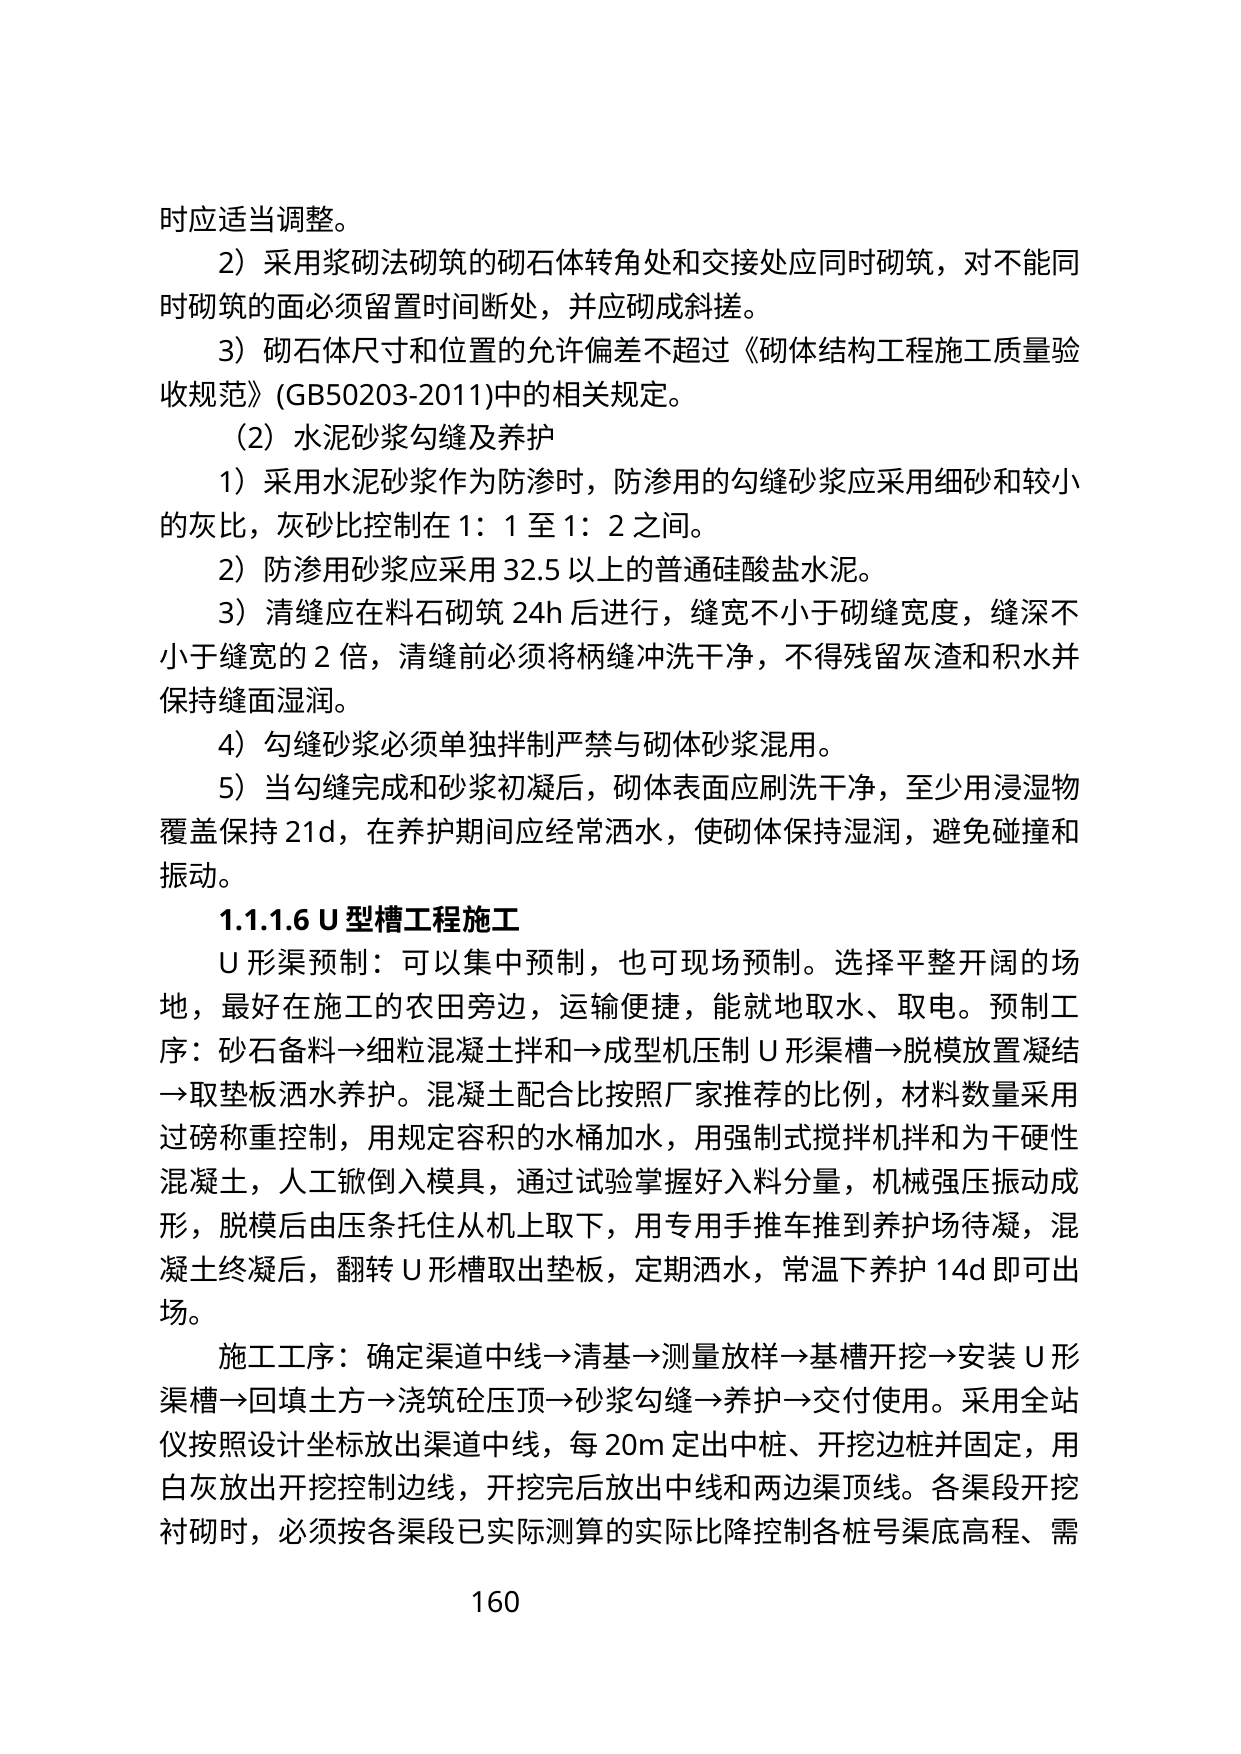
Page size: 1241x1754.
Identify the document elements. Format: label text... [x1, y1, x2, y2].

text 3）清缝应在料石砌筑24h后进行，缝宽不小于砌缝宽度，缝深不小于缝宽的2 倍，清缝前必须将柄缝冲洗干净，不得残留灰渣和积水并保持缝面湿润。 [159, 589, 1081, 720]
text 5）当勾缝完成和砂浆初凝后，砌体表面应刷洗干净，至少用浸湿物覆盖保持21d，在养护期间应经常洒水，使砌体保持湿润，避免碰撞和振动。 [159, 764, 1081, 895]
text 2）防渗用砂浆应采用32.5以上的普通硅酸盐水泥。 [159, 545, 1081, 589]
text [159, 1333, 1081, 1551]
text U形渠预制：可以集中预制，也可现场预制。选择平整开阔的场地，最好在施工的农田旁边，运输便捷，能就地取水、取电。预制工序：砂石备料→细粒混凝土拌和→成型机压制U形渠槽→脱模放置凝结→取垫板洒水养护。混凝土配合比按照厂家推荐的比例，材料数量采用过磅称重控制，用规定容积的水桶加水，用强制式搅拌机拌和为干硬性混凝土，人工锨倒入模具，通过试验掌握好入料分量，机械强压振动成形，脱模后由压条托住从机上取下，用专用手推车推到养护场待凝，混凝土终凝后，翻转U形槽取出垫板，定期洒水，常温下养护14d即可出场。 [159, 939, 1081, 1333]
text 2）采用浆砌法砌筑的砌石体转角处和交接处应同时砌筑，对不能同时砌筑的面必须留置时间断处，并应砌成斜搓。 [159, 239, 1081, 326]
text 1）采用水泥砂浆作为防渗时，防渗用的勾缝砂浆应采用细砂和较小的灰比，灰砂比控制在1：1 至1：2 之间。 [159, 458, 1081, 545]
text （2）水泥砂浆勾缝及养护 [159, 414, 1081, 458]
text 4）勾缝砂浆必须单独拌制严禁与砌体砂浆混用。 [159, 720, 1081, 764]
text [159, 195, 1081, 239]
text 3）砌石体尺寸和位置的允许偏差不超过《砌体结构工程施工质量验收规范》(GB50203-2011)中的相关规定。 [159, 326, 1081, 414]
list U型槽工程施工 [159, 895, 1081, 939]
